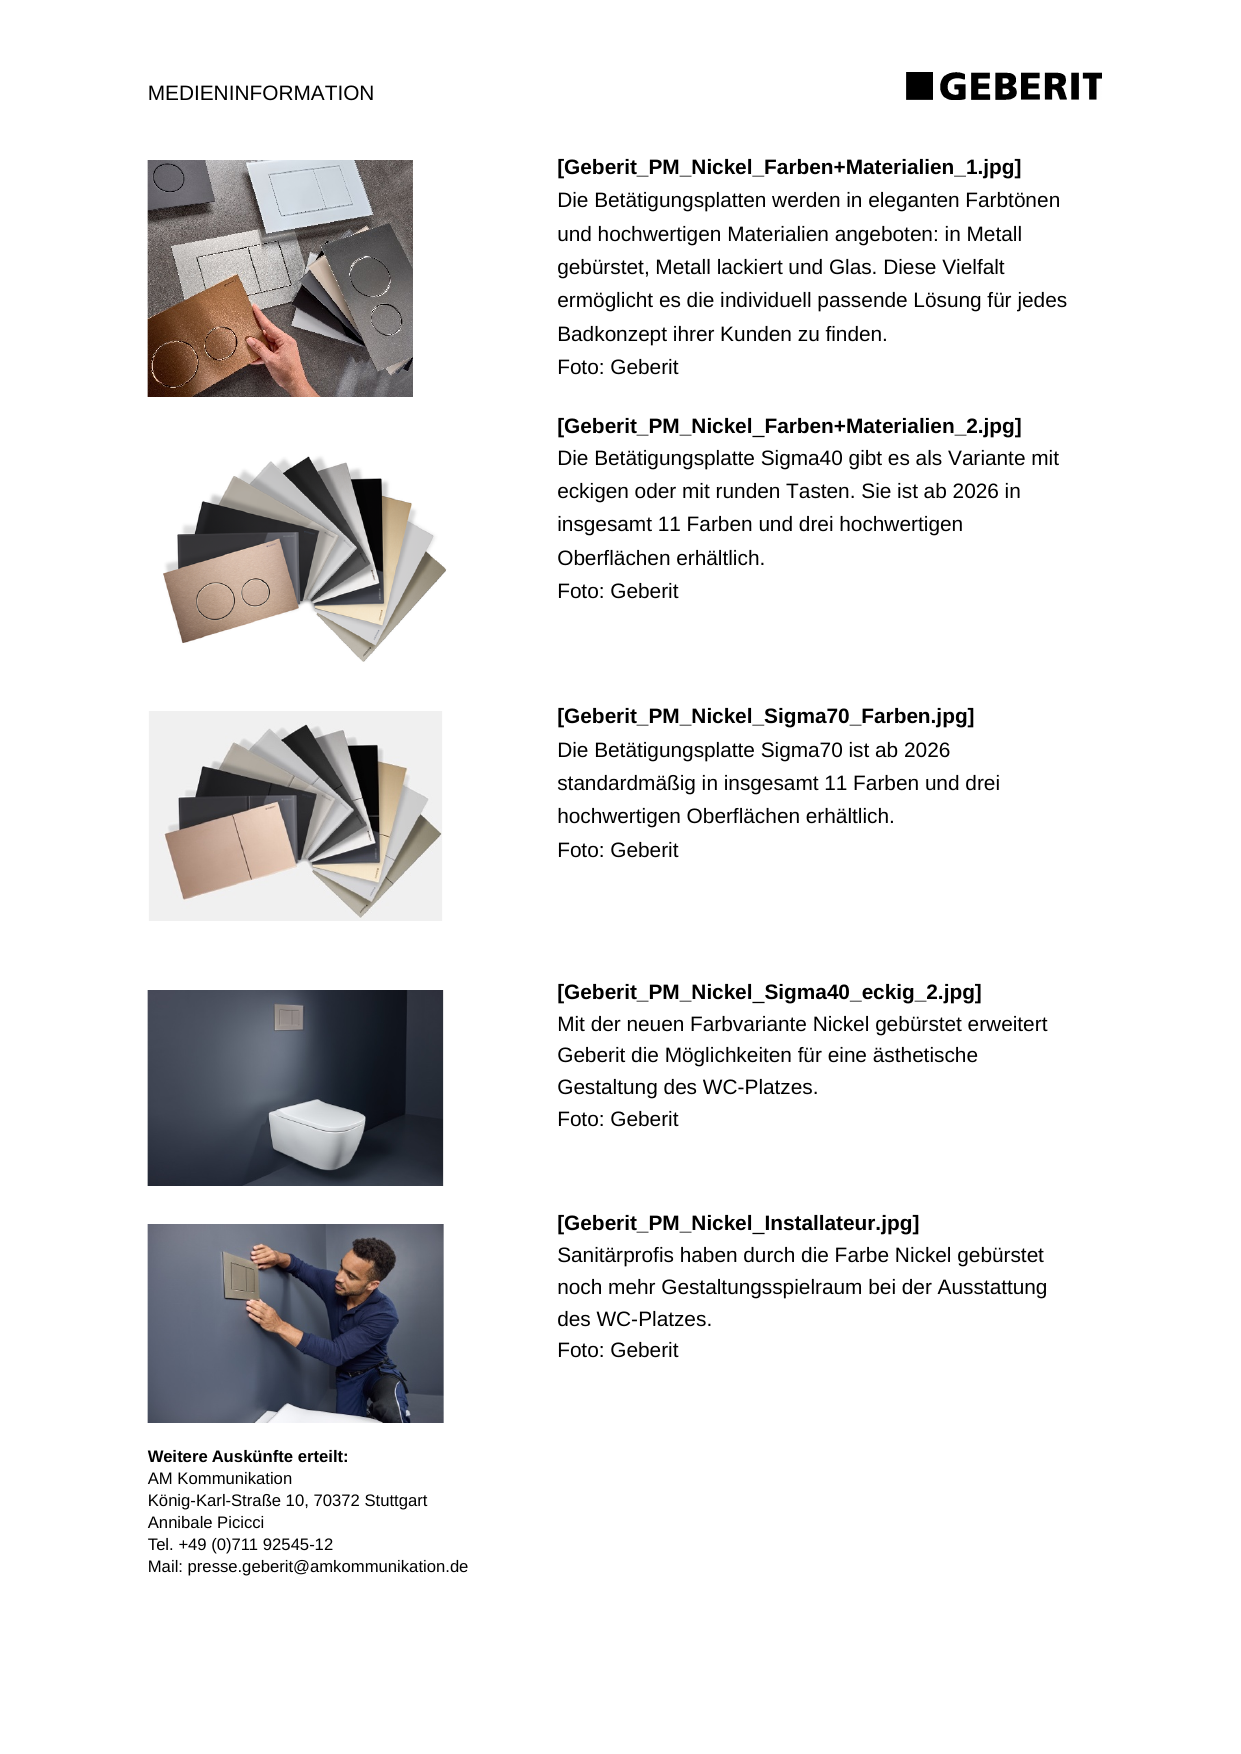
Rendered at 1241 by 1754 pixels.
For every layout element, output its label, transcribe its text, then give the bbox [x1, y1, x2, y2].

table_cell [Geberit_PM_Nickel_Installateur.jpg] Sanitärprofis haben durch die Farbe Nickel gebürstet noch mehr Gestaltungsspielraum bei der Ausstattung des WC-Platzes. Foto: Geberit [546, 1211, 1092, 1447]
picture [147, 444, 450, 664]
table_cell [148, 980, 546, 1211]
picture [148, 711, 443, 921]
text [148, 1447, 1137, 1576]
picture [147, 990, 444, 1186]
table_cell [Geberit_PM_Nickel_Sigma70_Farben.jpg] Die Betätigungsplatte Sigma70 ist ab 2026 standardmäßig in insgesamt 11 Farben und drei hochwertigen Oberflächen erhältlich. Foto: Geberit [546, 697, 1092, 980]
picture [906, 72, 1102, 100]
table_cell [148, 414, 546, 697]
table_cell [Geberit_PM_Nickel_Farben+Materialien_2.jpg] Die Betätigungsplatte Sigma40 gibt es als Variante mit eckigen oder mit runden Tasten. Sie ist ab 2026 in insgesamt 11 Farben und drei hochwertigen Oberflächen erhältlich. Foto: Geberit [546, 414, 1092, 697]
table_cell [Geberit_PM_Nickel_Farben+Materialien_1.jpg] Die Betätigungsplatten werden in eleganten Farbtönen und hochwertigen Materialien angeboten: in Metall gebürstet, Metall lackiert und Glas. Diese Vielfalt ermöglicht es die individuell passende Lösung für jedes Badkonzept ihrer Kunden zu finden. Foto: Geberit [546, 148, 1092, 414]
table_cell [148, 148, 546, 414]
picture [147, 1224, 444, 1423]
table_cell [148, 697, 546, 980]
table_cell [Geberit_PM_Nickel_Sigma40_eckig_2.jpg] Mit der neuen Farbvariante Nickel gebürstet erweitert Geberit die Möglichkeiten für eine ästhetische Gestaltung des WC-Platzes. Foto: Geberit [546, 980, 1092, 1211]
table_cell [148, 1211, 546, 1447]
picture [147, 160, 413, 397]
